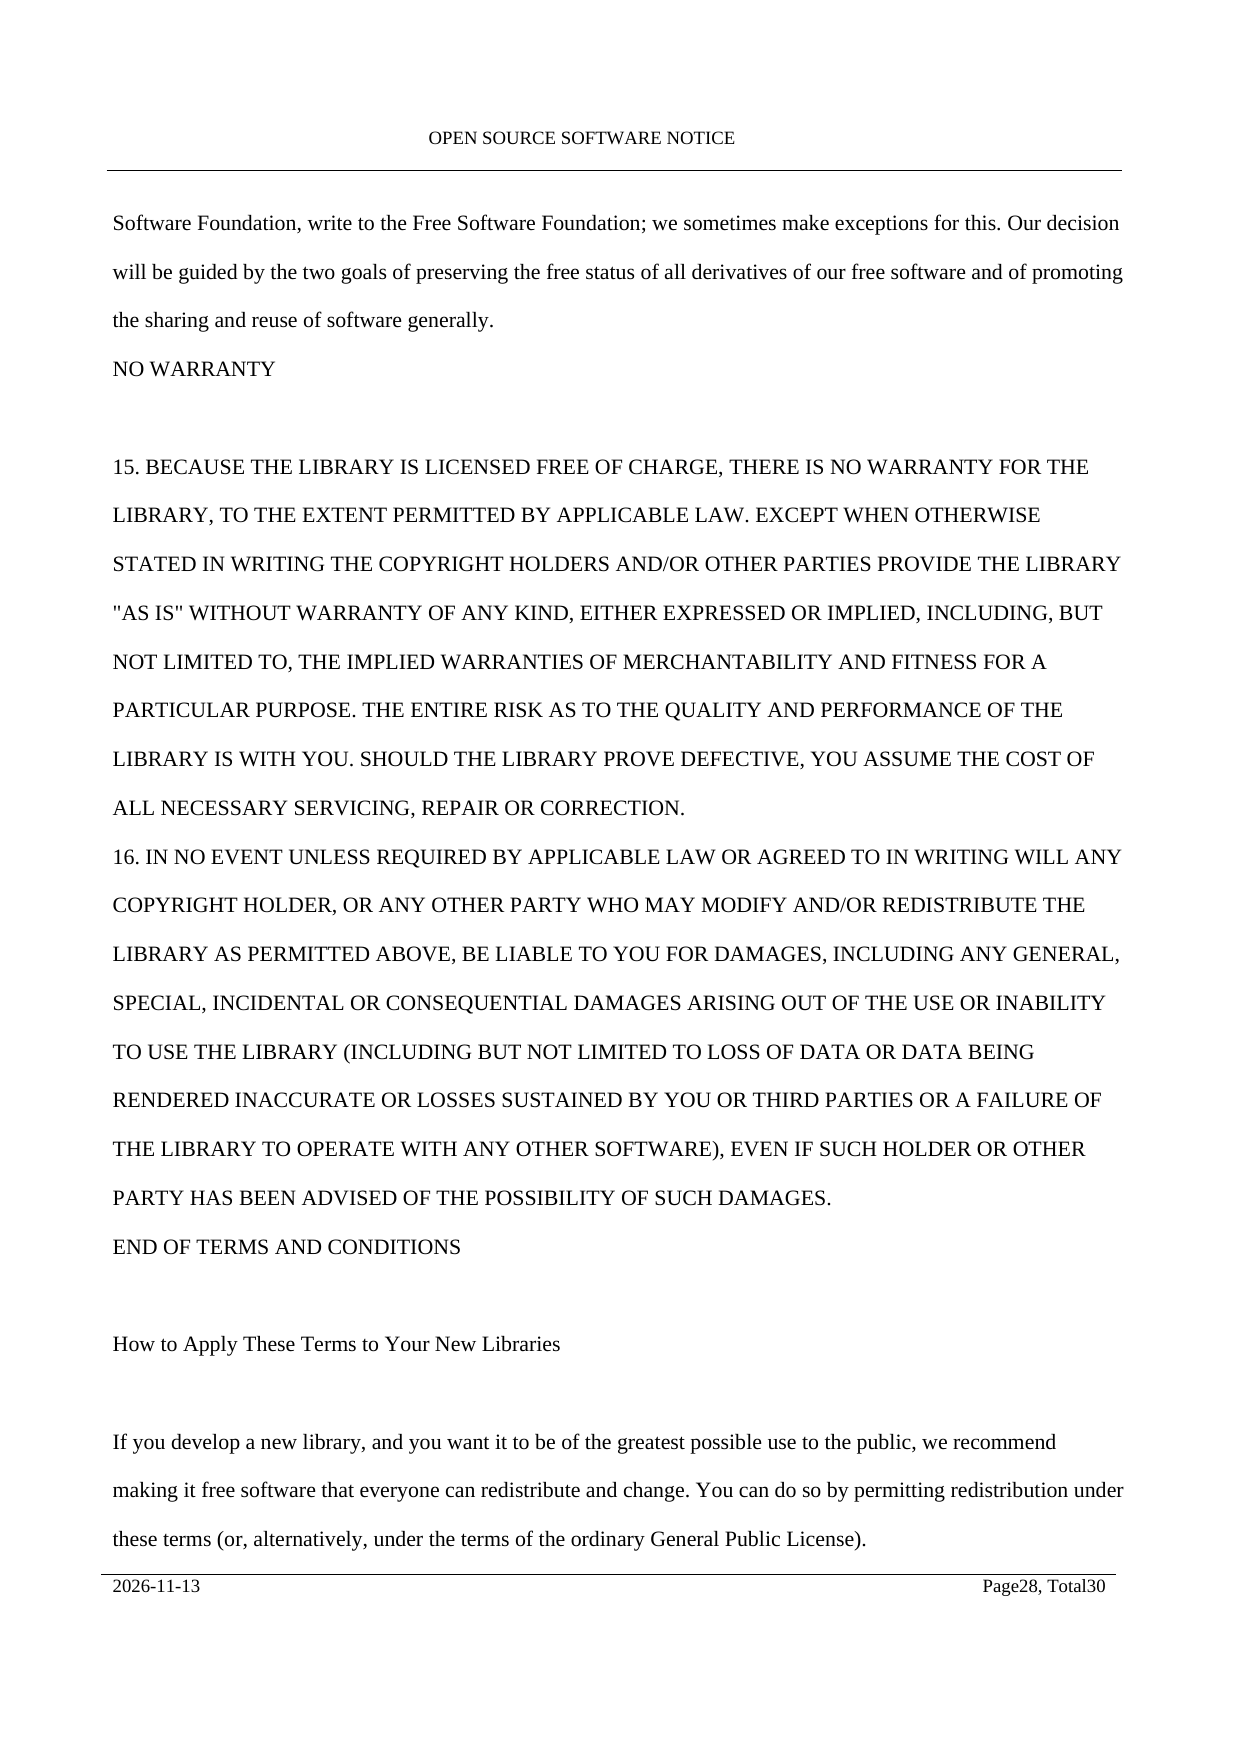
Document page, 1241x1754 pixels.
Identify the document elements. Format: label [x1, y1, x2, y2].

text [112, 206, 1128, 1555]
